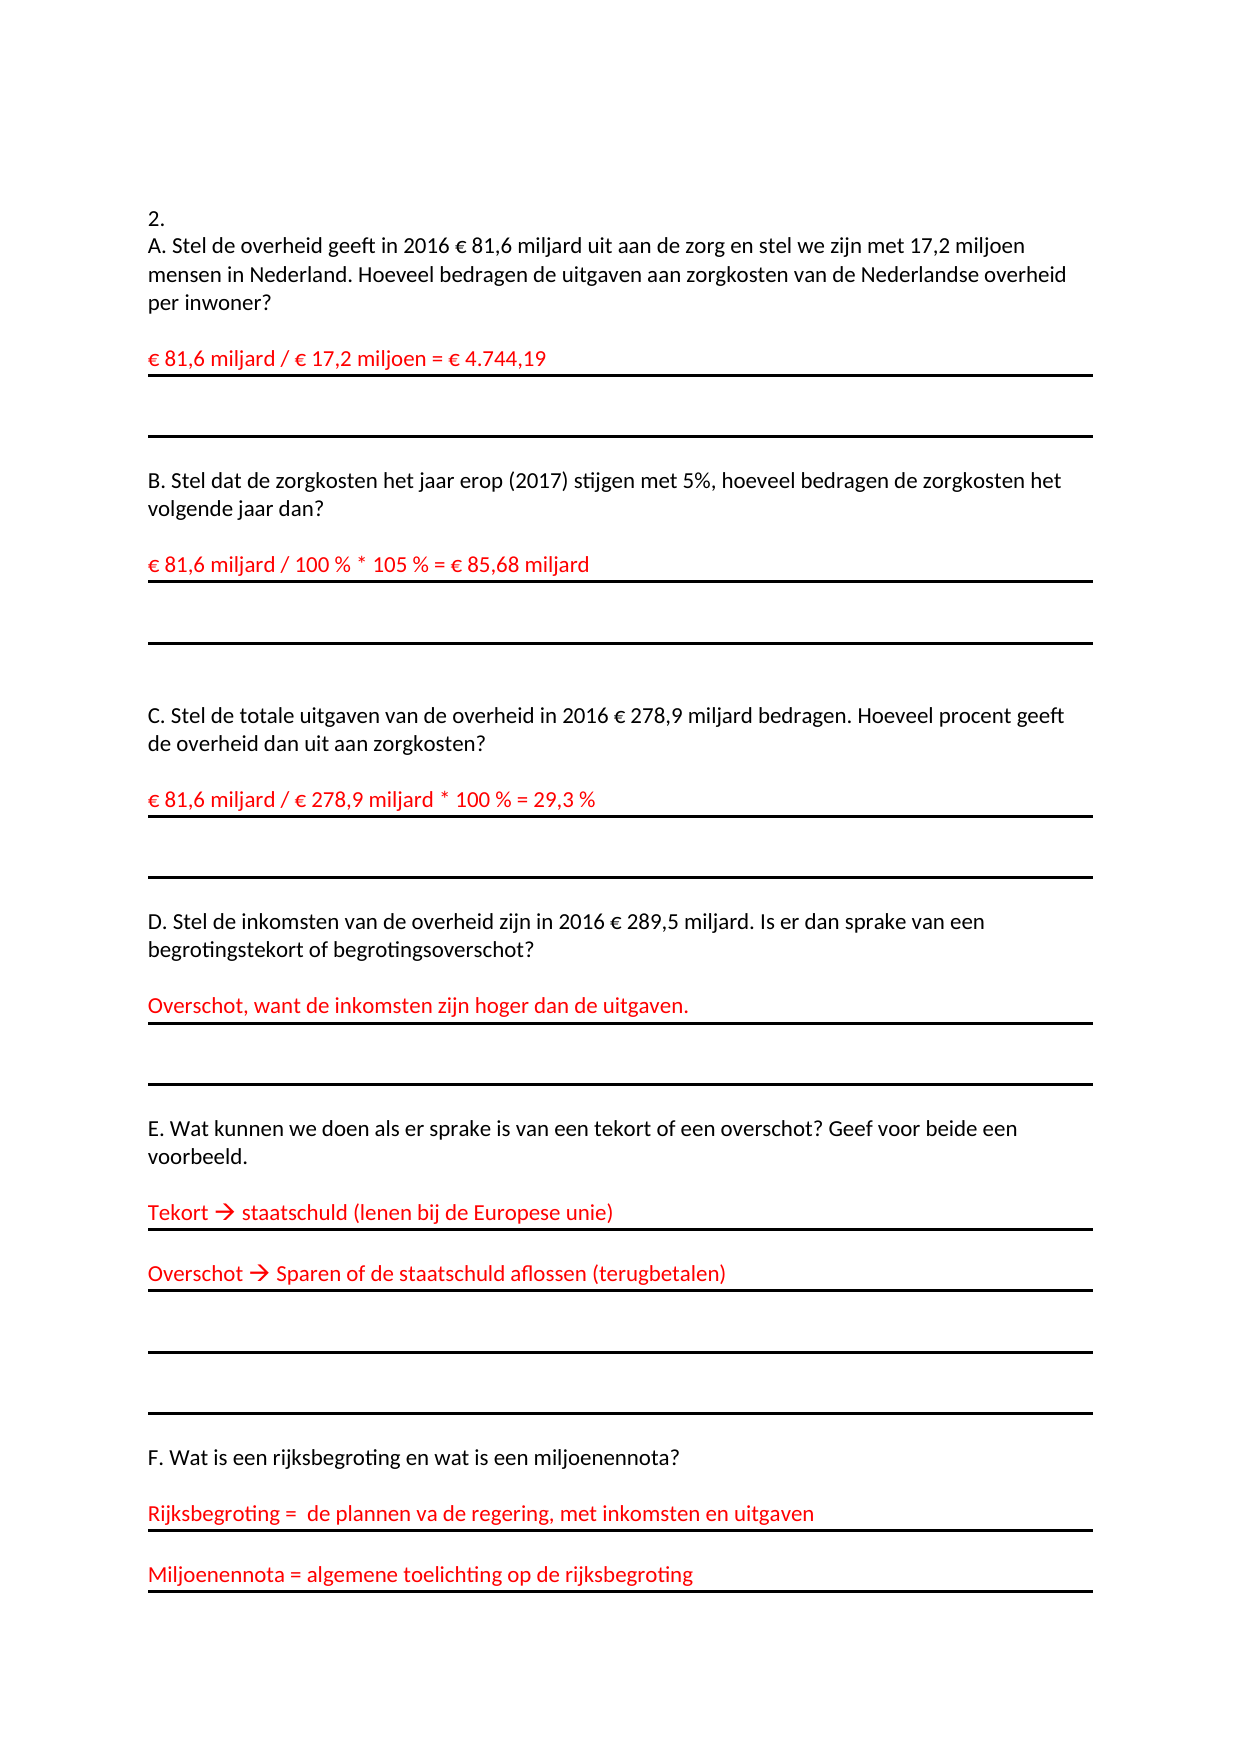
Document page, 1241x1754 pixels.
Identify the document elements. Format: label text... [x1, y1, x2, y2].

text F. Wat is een rijksbegroting en wat is een miljoenennota? [148, 1443, 1093, 1471]
text 2. [148, 204, 1093, 232]
text Tekort staatschuld (lenen bij de Europese unie) [148, 1198, 1093, 1228]
text E. Wat kunnen we doen als er sprake is van een tekort of een overschot? Geef voor beide een voorbeeld. [148, 1114, 1093, 1170]
text € 81,6 miljard / € 17,2 miljoen = € 4.744,19 [148, 344, 1093, 374]
text Overschot Sparen of de staatschuld aflossen (terugbetalen) [148, 1259, 1093, 1289]
text Rijksbegroting = de plannen va de regering, met inkomsten en uitgaven [148, 1499, 1093, 1529]
text Miljoenennota = algemene toelichting op de rijksbegroting [148, 1560, 1093, 1590]
text Overschot, want de inkomsten zijn hoger dan de uitgaven. [148, 991, 1093, 1022]
text D. Stel de inkomsten van de overheid zijn in 2016 € 289,5 miljard. Is er dan sprake van een begrotingstekort of begrotingsoverschot? [148, 907, 1093, 963]
text € 81,6 miljard / 100 % * 105 % = € 85,68 miljard [148, 550, 1093, 580]
text B. Stel dat de zorgkosten het jaar erop (2017) stijgen met 5%, hoeveel bedragen de zorgkosten het volgende jaar dan? [148, 466, 1093, 522]
text € 81,6 miljard / € 278,9 miljard * 100 % = 29,3 % [148, 785, 1093, 815]
text C. Stel de totale uitgaven van de overheid in 2016 € 278,9 miljard bedragen. Hoeveel procent geeft de overheid dan uit aan zorgkosten? [148, 701, 1093, 757]
text A. Stel de overheid geeft in 2016 € 81,6 miljard uit aan de zorg en stel we zijn met 17,2 miljoen mensen in Nederland. Hoeveel bedragen de uitgaven aan zorgkosten van de Nederlandse overheid per inwoner? [148, 232, 1093, 316]
